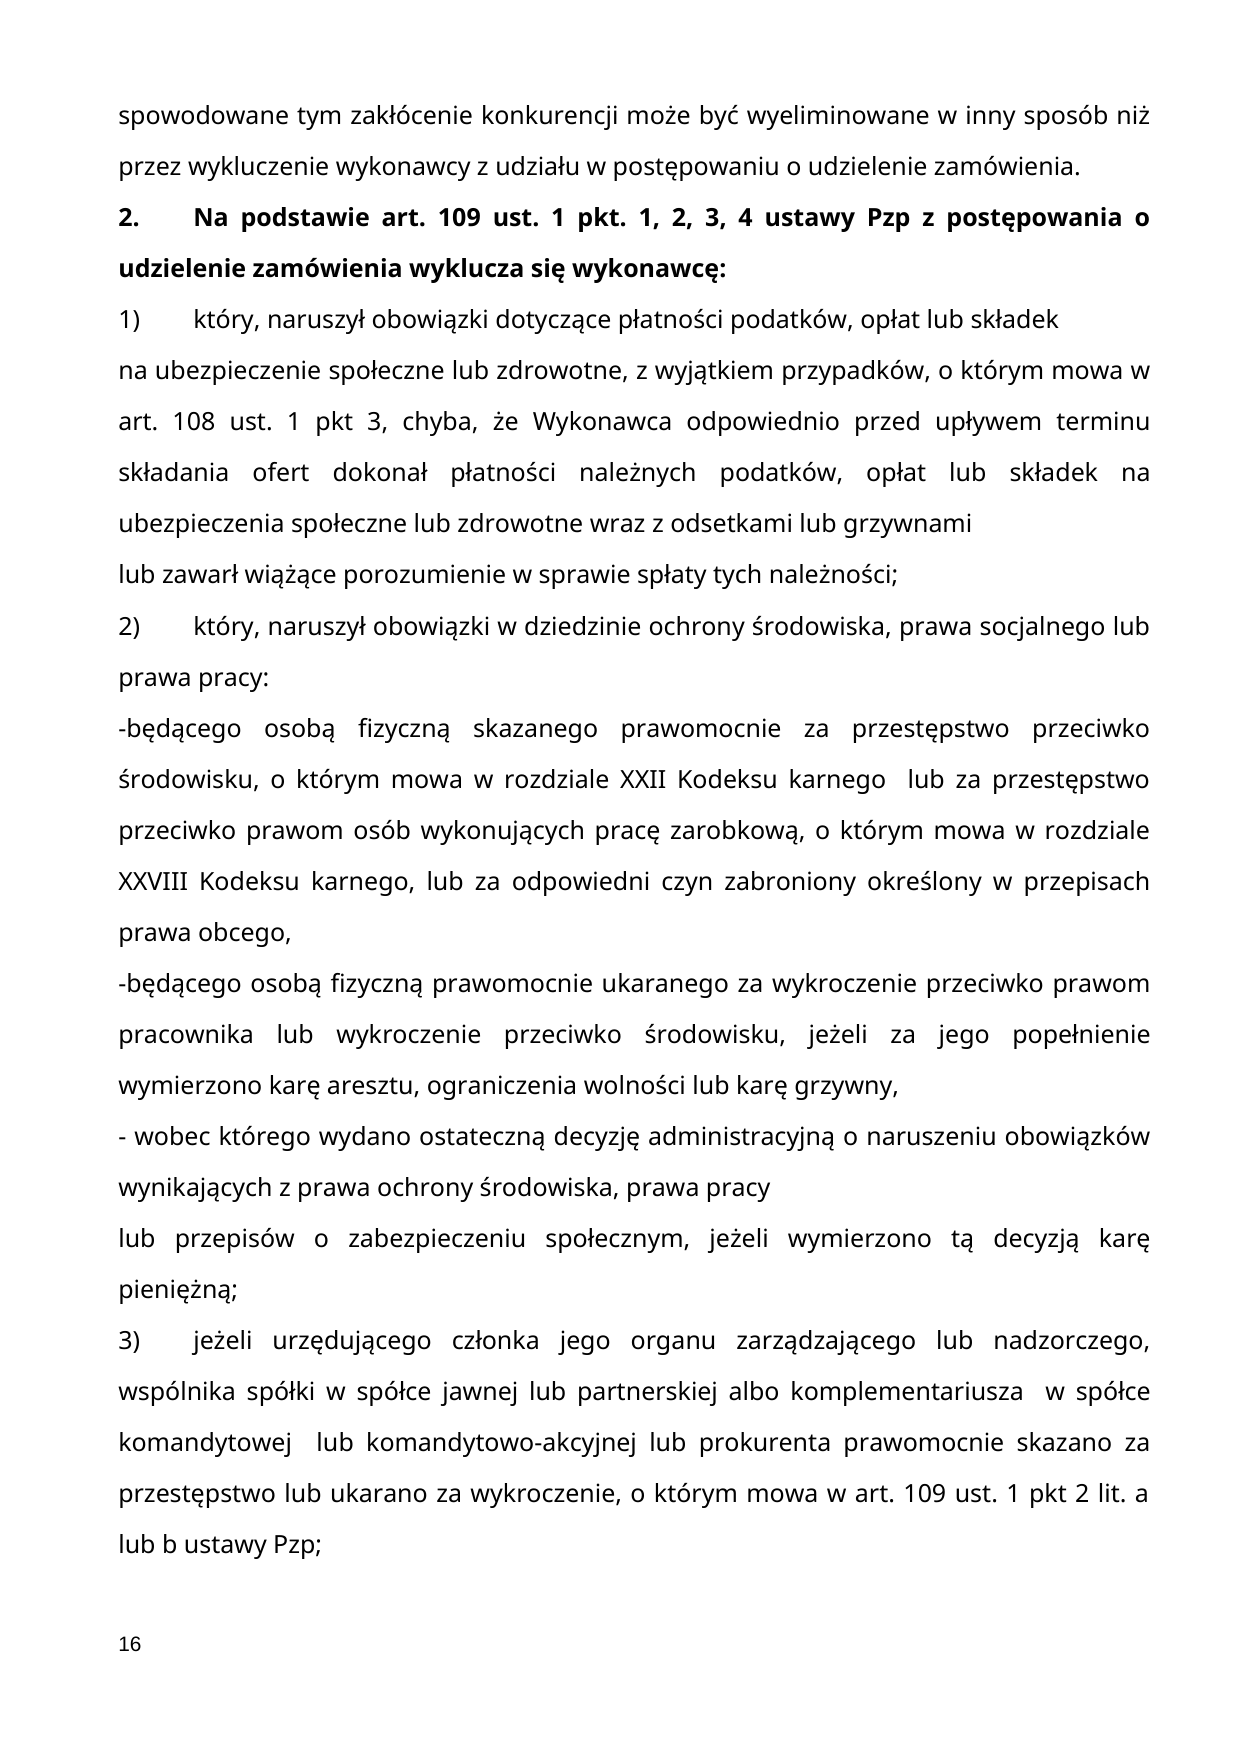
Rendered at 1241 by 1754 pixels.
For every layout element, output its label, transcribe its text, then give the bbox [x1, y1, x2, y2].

text lub zawarł wiążące porozumienie w sprawie spłaty tych należności; [118, 557, 1152, 591]
text -będącego osobą fizyczną skazanego prawomocnie za przestępstwo przeciwko środowisku, o którym mowa w rozdziale XXII Kodeksu karnego lub za przestępstwo przeciwko prawom osób wykonujących pracę zarobkową, o którym mowa w rozdziale XXVIII Kodeksu karnego, lub za odpowiedni czyn zabroniony określony w przepisach prawa obcego, [118, 710, 1152, 948]
text - wobec którego wydano ostateczną decyzję administracyjną o naruszeniu obowiązków wynikających z prawa ochrony środowiska, prawa pracy [118, 1119, 1152, 1204]
text 1) który, naruszył obowiązki dotyczące płatności podatków, opłat lub składek [118, 302, 1152, 336]
text 2) który, naruszył obowiązki w dziedzinie ochrony środowiska, prawa socjalnego lub prawa pracy: [118, 608, 1152, 693]
text -będącego osobą fizyczną prawomocnie ukaranego za wykroczenie przeciwko prawom pracownika lub wykroczenie przeciwko środowisku, jeżeli za jego popełnienie wymierzono karę aresztu, ograniczenia wolności lub karę grzywny, [118, 966, 1152, 1102]
text 2. Na podstawie art. 109 ust. 1 pkt. 1, 2, 3, 4 ustawy Pzp z postępowania o udzielenie zamówienia wyklucza się wykonawcę: [118, 200, 1152, 285]
text lub przepisów o zabezpieczeniu społecznym, jeżeli wymierzono tą decyzją karę pieniężną; [118, 1221, 1152, 1306]
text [118, 98, 1152, 183]
text na ubezpieczenie społeczne lub zdrowotne, z wyjątkiem przypadków, o którym mowa w art. 108 ust. 1 pkt 3, chyba, że Wykonawca odpowiednio przed upływem terminu składania ofert dokonał płatności należnych podatków, opłat lub składek na ubezpieczenia społeczne lub zdrowotne wraz z odsetkami lub grzywnami [118, 353, 1152, 540]
text 3) jeżeli urzędującego członka jego organu zarządzającego lub nadzorczego, wspólnika spółki w spółce jawnej lub partnerskiej albo komplementariusza w spółce komandytowej lub komandytowo-akcyjnej lub prokurenta prawomocnie skazano za przestępstwo lub ukarano za wykroczenie, o którym mowa w art. 109 ust. 1 pkt 2 lit. a lub b ustawy Pzp; [118, 1323, 1152, 1561]
